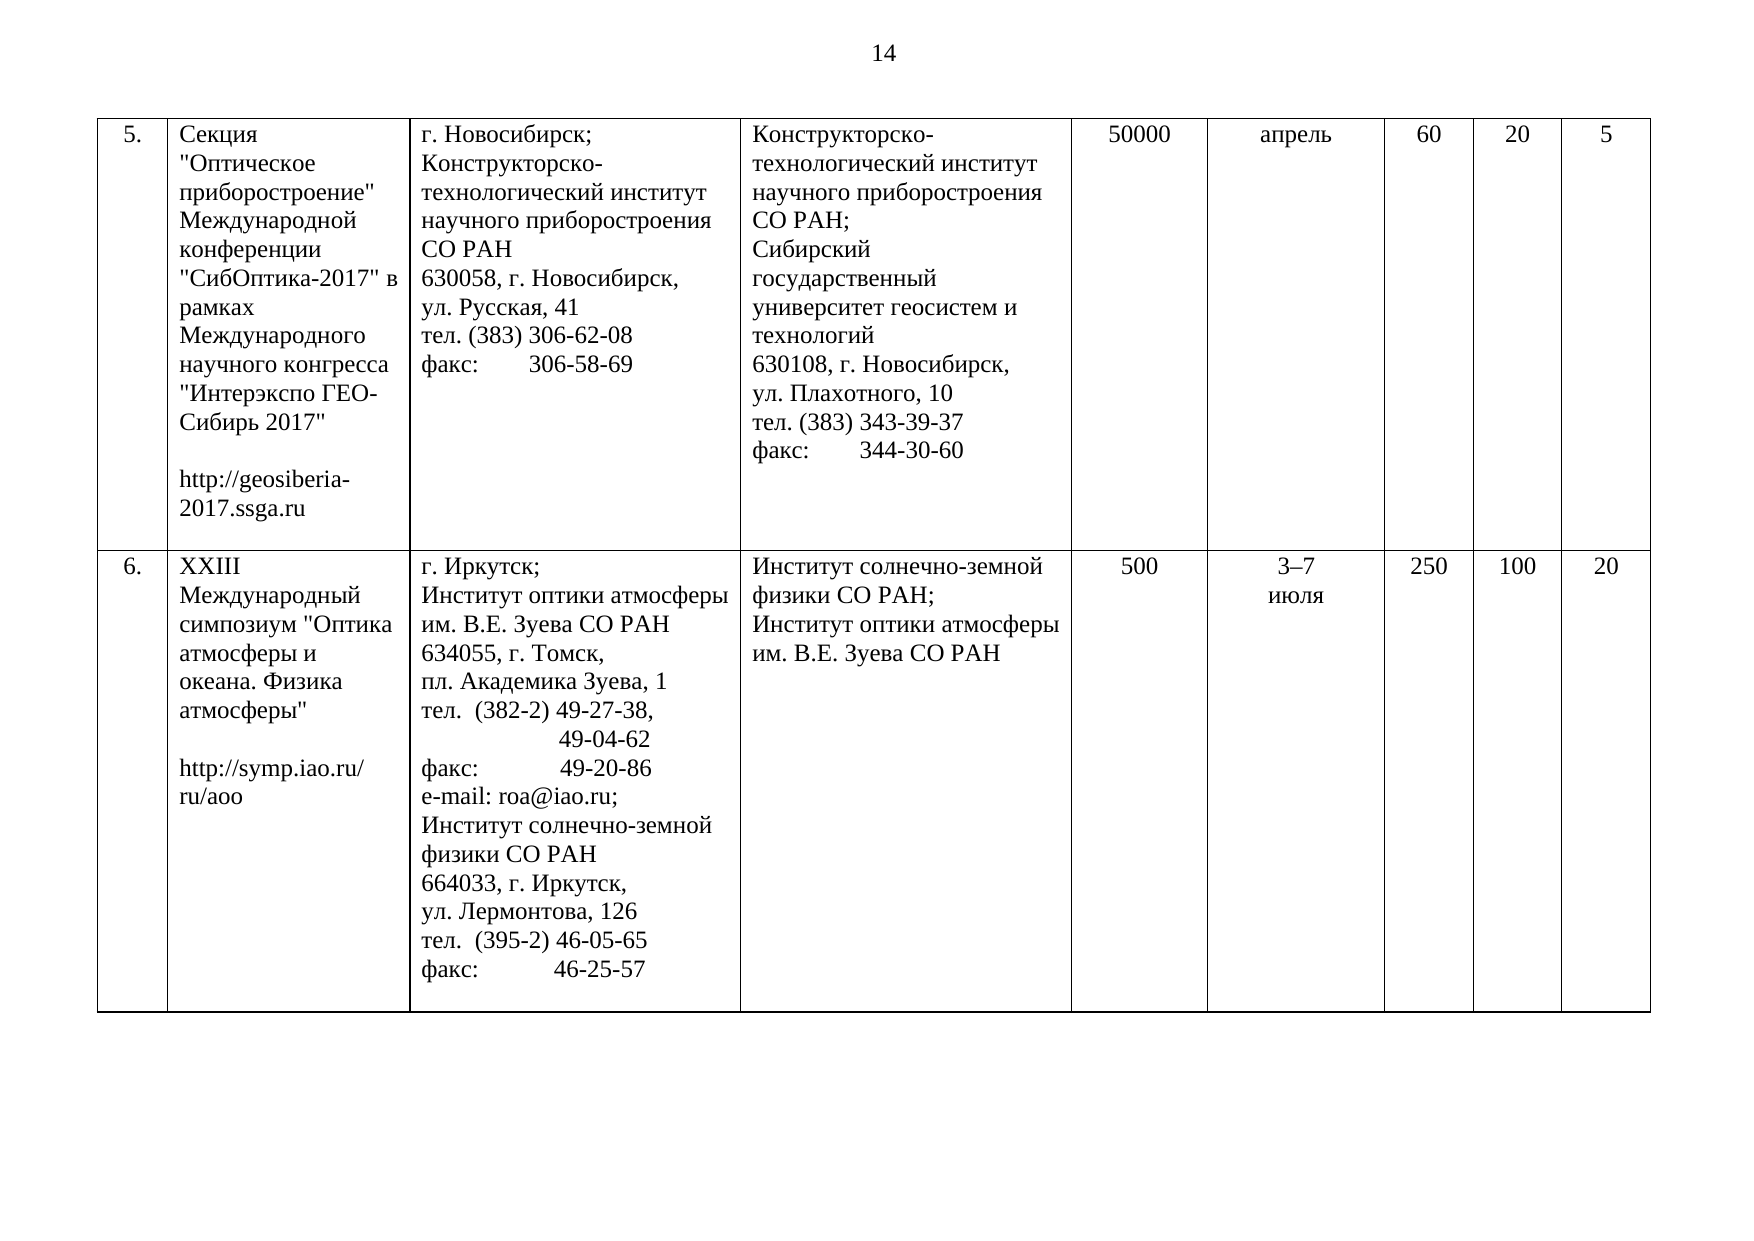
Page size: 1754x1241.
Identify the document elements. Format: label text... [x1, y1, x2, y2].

table_cell апрель [1208, 119, 1384, 550]
table_cell Институт солнечно-земной физики СО РАН; Институт оптики атмосферы им. В.Е. Зуева СО РАН [741, 551, 1071, 1011]
table_cell 5. [98, 119, 167, 550]
table_cell XXIII Международный симпозиум "Оптика атмосферы и океана. Физика атмосферы" http://symp.iao.ru/ru/aoo [168, 551, 409, 1011]
table_cell 6. [98, 551, 167, 1011]
table_cell 50000 [1072, 119, 1207, 550]
table_cell 250 [1385, 551, 1473, 1011]
table_cell 3–7 июля [1208, 551, 1384, 1011]
table_cell 60 [1385, 119, 1473, 550]
table_cell 500 [1072, 551, 1207, 1011]
table_cell Конструкторско-технологический институт научного приборостроения СО РАН; Сибирский государственный университет геосистем и технологий 630108, г. Новосибирск, ул. Плахотного, 10 тел. (383) 343-39-37 факс: 344-30-60 [741, 119, 1071, 550]
table_cell 20 [1474, 119, 1561, 550]
table_cell г. Иркутск; Институт оптики атмосферы им. В.Е. Зуева СО РАН 634055, г. Томск, пл. Академика Зуева, 1 тел. (382-2) 49-27-38, 49-04-62 факс: 49-20-86 e-mail: roa@iao.ru; Институт солнечно-земной физики СО РАН 664033, г. Иркутск, ул. Лермонтова, 126 тел. (395-2) 46-05-65 факс: 46-25-57 [411, 551, 740, 1011]
table_cell 5 [1562, 119, 1650, 550]
table_cell 20 [1562, 551, 1650, 1011]
table_cell Секция "Оптическое приборостроение" Международной конференции "СибОптика-2017" в рамках Международного научного конгресса "Интерэкспо ГЕО- Сибирь 2017" http://geosiberia- 2017.ssga.ru [168, 119, 409, 550]
table_cell 100 [1474, 551, 1561, 1011]
table_cell г. Новосибирск; Конструкторско-технологический институт научного приборостроения СО РАН 630058, г. Новосибирск, ул. Русская, 41 тел. (383) 306-62-08 факс: 306-58-69 [411, 119, 740, 550]
